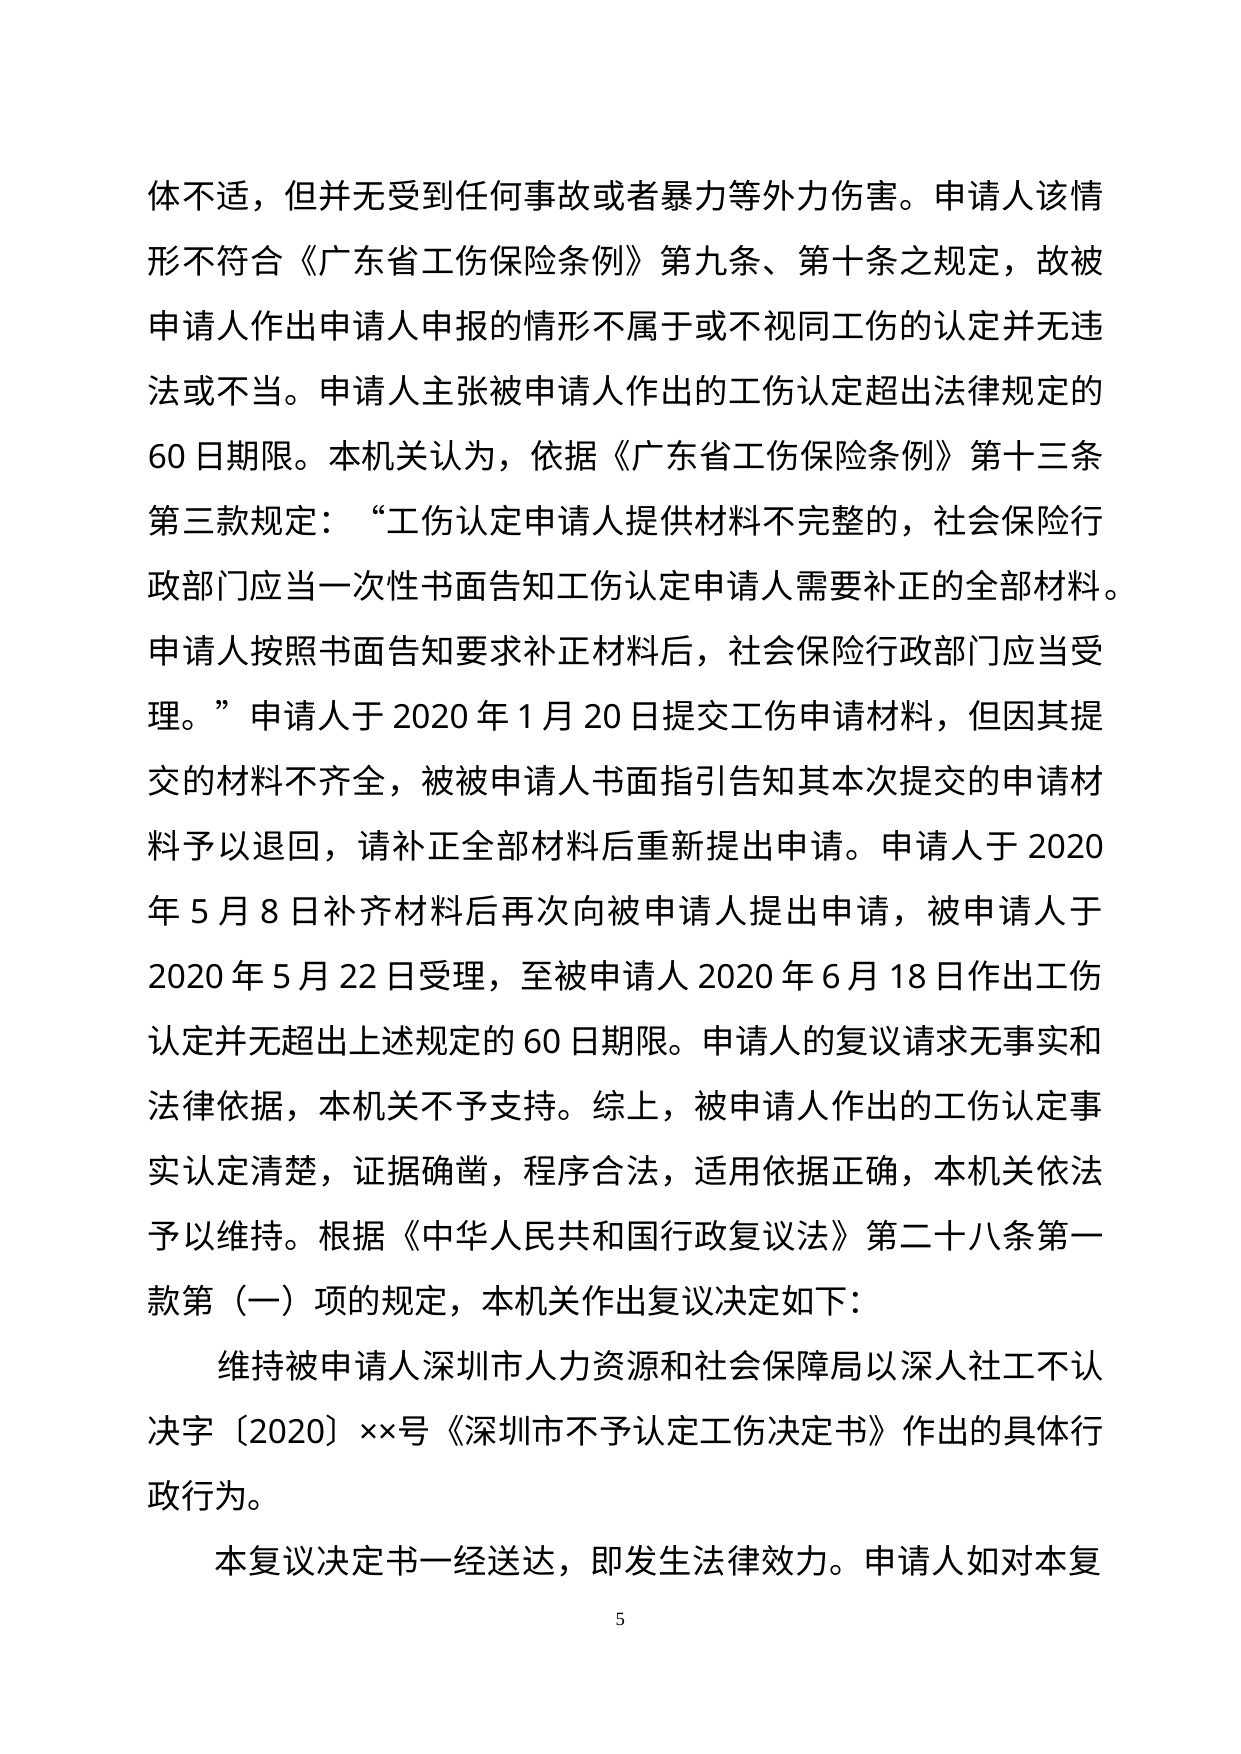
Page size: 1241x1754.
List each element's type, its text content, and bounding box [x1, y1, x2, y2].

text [148, 162, 1104, 1332]
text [148, 1527, 1104, 1592]
text 维持被申请人深圳市人力资源和社会保障局以深人社工不认决字〔2020〕××号《深圳市不予认定工伤决定书》作出的具体行政行为。 [148, 1332, 1104, 1527]
